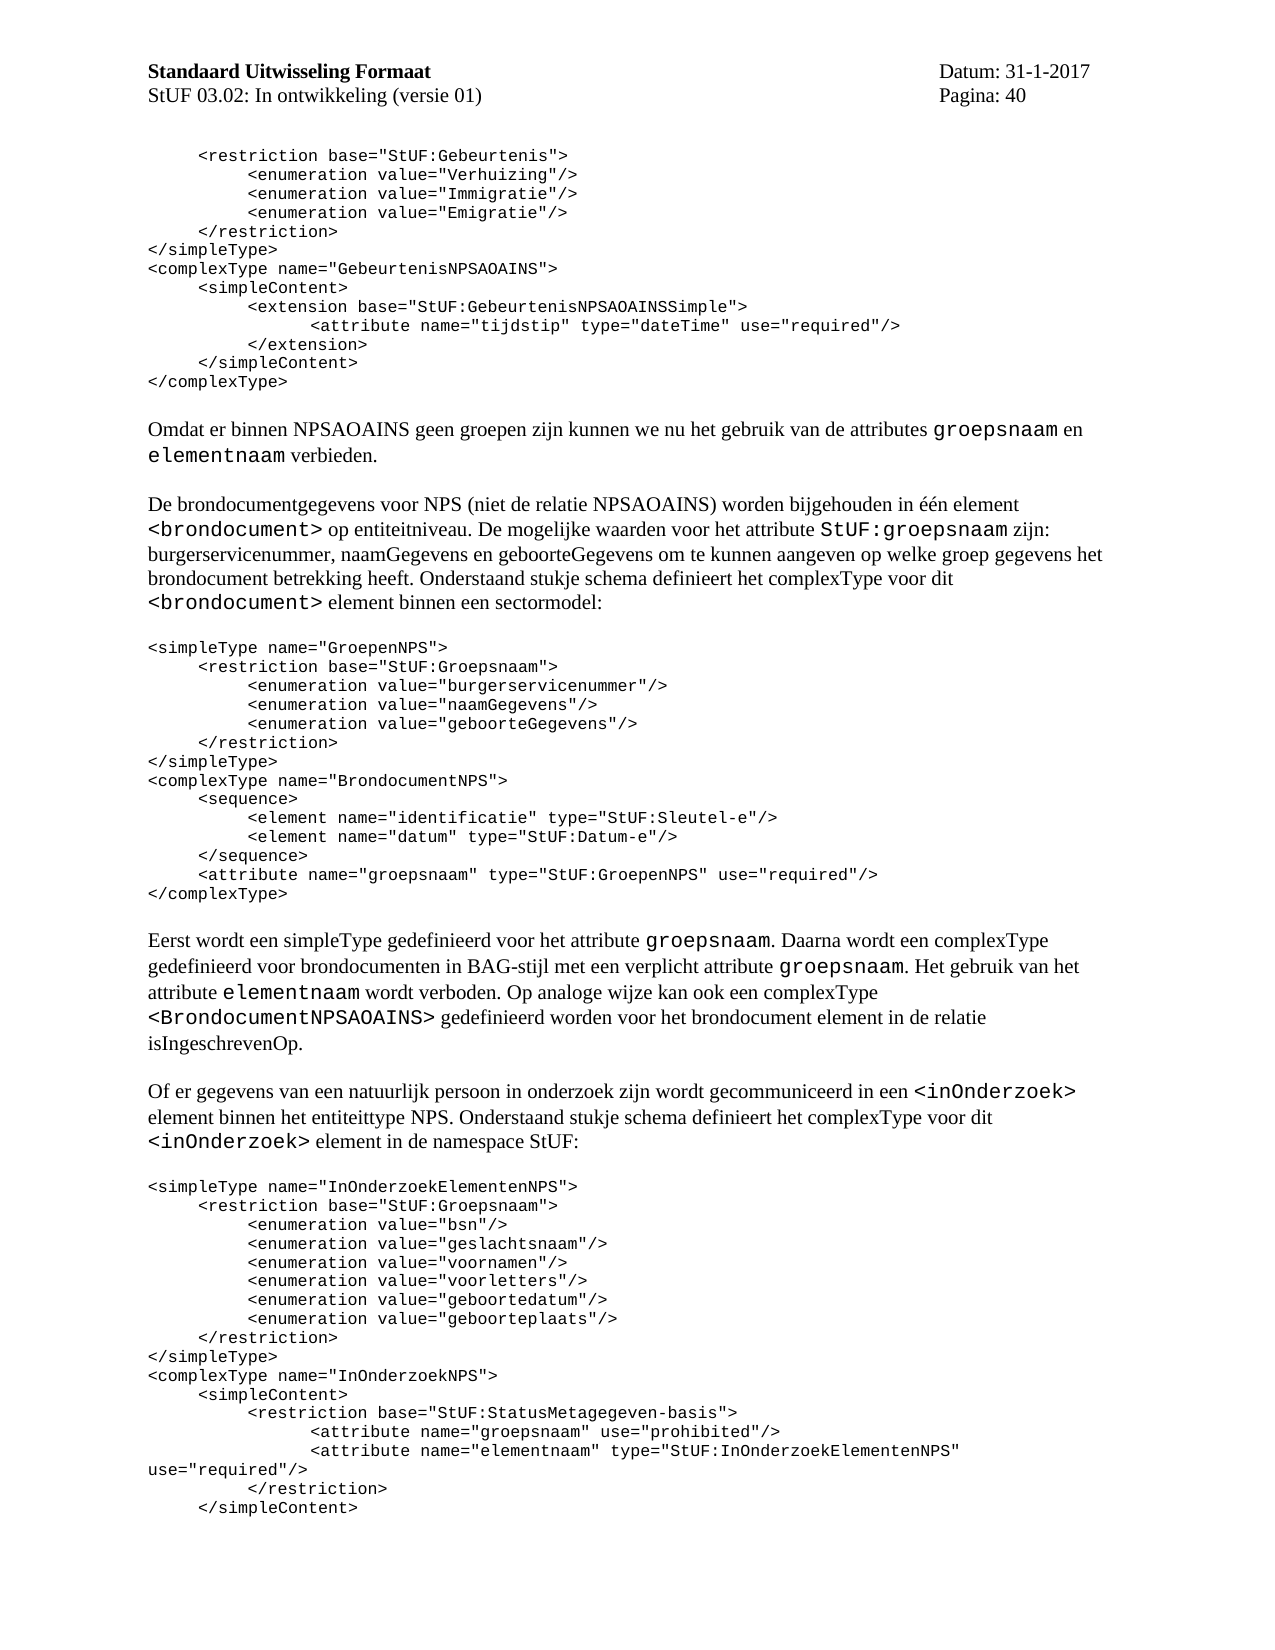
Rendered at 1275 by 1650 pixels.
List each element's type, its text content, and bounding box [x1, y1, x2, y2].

text </simpleType> [148, 753, 1127, 772]
text <simpleType name="GroepenNPS"> [148, 640, 1127, 659]
text </extension> [148, 336, 1127, 355]
text <attribute name="elementnaam" type="StUF:InOnderzoekElementenNPS" use="required"/> [148, 1443, 1127, 1480]
text </restriction> [148, 223, 1127, 242]
text <attribute name="groepsnaam" use="prohibited"/> [148, 1424, 1127, 1443]
text <enumeration value="geboortedatum"/> [148, 1292, 1127, 1311]
text <element name="identificatie" type="StUF:Sleutel-e"/> [148, 810, 1127, 829]
text <extension base="StUF:GebeurtenisNPSAOAINSSimple"> [148, 298, 1127, 317]
text <enumeration value="geboorteplaats"/> [148, 1311, 1127, 1329]
text <enumeration value="geslachtsnaam"/> [148, 1235, 1127, 1254]
text <complexType name="GebeurtenisNPSAOAINS"> [148, 261, 1127, 280]
text <complexType name="InOnderzoekNPS"> [148, 1367, 1127, 1386]
text </complexType> [148, 374, 1127, 393]
text <restriction base="StUF:StatusMetagegeven-basis"> [148, 1405, 1127, 1424]
text <simpleContent> [148, 280, 1127, 298]
text Of er gegevens van een natuurlijk persoon in onderzoek zijn wordt gecommuniceerd in een <inOnderzoek> element binnen het entiteittype NPS. Onderstaand stukje schema definieert het complexType voor dit <inOnderzoek> element in de namespace StUF: [148, 1079, 1127, 1155]
text <restriction base="StUF:Gebeurtenis"> [148, 148, 1127, 167]
text <attribute name="tijdstip" type="dateTime" use="required"/> [148, 317, 1127, 336]
text </simpleContent> [148, 355, 1127, 374]
text </restriction> [148, 1329, 1127, 1348]
text <enumeration value="Immigratie"/> [148, 185, 1127, 204]
text </simpleType> [148, 242, 1127, 261]
text <enumeration value="voornamen"/> [148, 1254, 1127, 1273]
text Eerst wordt een simpleType gedefinieerd voor het attribute groepsnaam. Daarna wordt een complexType gedefinieerd voor brondocumenten in BAG-stijl met een verplicht attribute groepsnaam. Het gebruik van het attribute elementnaam wordt verboden. Op analoge wijze kan ook een complexType <BrondocumentNPSAOAINS> gedefinieerd worden voor het brondocument element in de relatie isIngeschrevenOp. [148, 928, 1127, 1055]
text Omdat er binnen NPSAOAINS geen groepen zijn kunnen we nu het gebruik van de attributes groepsnaam en elementnaam verbieden. [148, 417, 1127, 468]
text <restriction base="StUF:Groepsnaam"> [148, 659, 1127, 678]
text <complexType name="BrondocumentNPS"> [148, 772, 1127, 791]
text <enumeration value="geboorteGegevens"/> [148, 716, 1127, 734]
text </restriction> [148, 734, 1127, 753]
text <simpleContent> [148, 1386, 1127, 1405]
text </restriction> [148, 1480, 1127, 1499]
text </sequence> [148, 847, 1127, 866]
text <element name="datum" type="StUF:Datum-e"/> [148, 829, 1127, 847]
text </complexType> [148, 885, 1127, 904]
text <enumeration value="Emigratie"/> [148, 204, 1127, 223]
text <enumeration value="voorletters"/> [148, 1273, 1127, 1292]
text </simpleType> [148, 1348, 1127, 1367]
text <enumeration value="Verhuizing"/> [148, 167, 1127, 185]
text De brondocumentgegevens voor NPS (niet de relatie NPSAOAINS) worden bijgehouden in één element <brondocument> op entiteitniveau. De mogelijke waarden voor het attribute StUF:groepsnaam zijn: burgerservicenummer, naamGegevens en geboorteGegevens om te kunnen aangeven op welke groep gegevens het brondocument betrekking heeft. Onderstaand stukje schema definieert het complexType voor dit <brondocument> element binnen een sectormodel: [148, 492, 1127, 616]
text </simpleContent> [148, 1499, 1127, 1518]
text <enumeration value="bsn"/> [148, 1216, 1127, 1235]
text <restriction base="StUF:Groepsnaam"> [148, 1198, 1127, 1216]
text <enumeration value="burgerservicenummer"/> [148, 678, 1127, 697]
text <attribute name="groepsnaam" type="StUF:GroepenNPS" use="required"/> [148, 866, 1127, 885]
text <enumeration value="naamGegevens"/> [148, 697, 1127, 716]
text <simpleType name="InOnderzoekElementenNPS"> [148, 1179, 1127, 1198]
text <sequence> [148, 791, 1127, 810]
